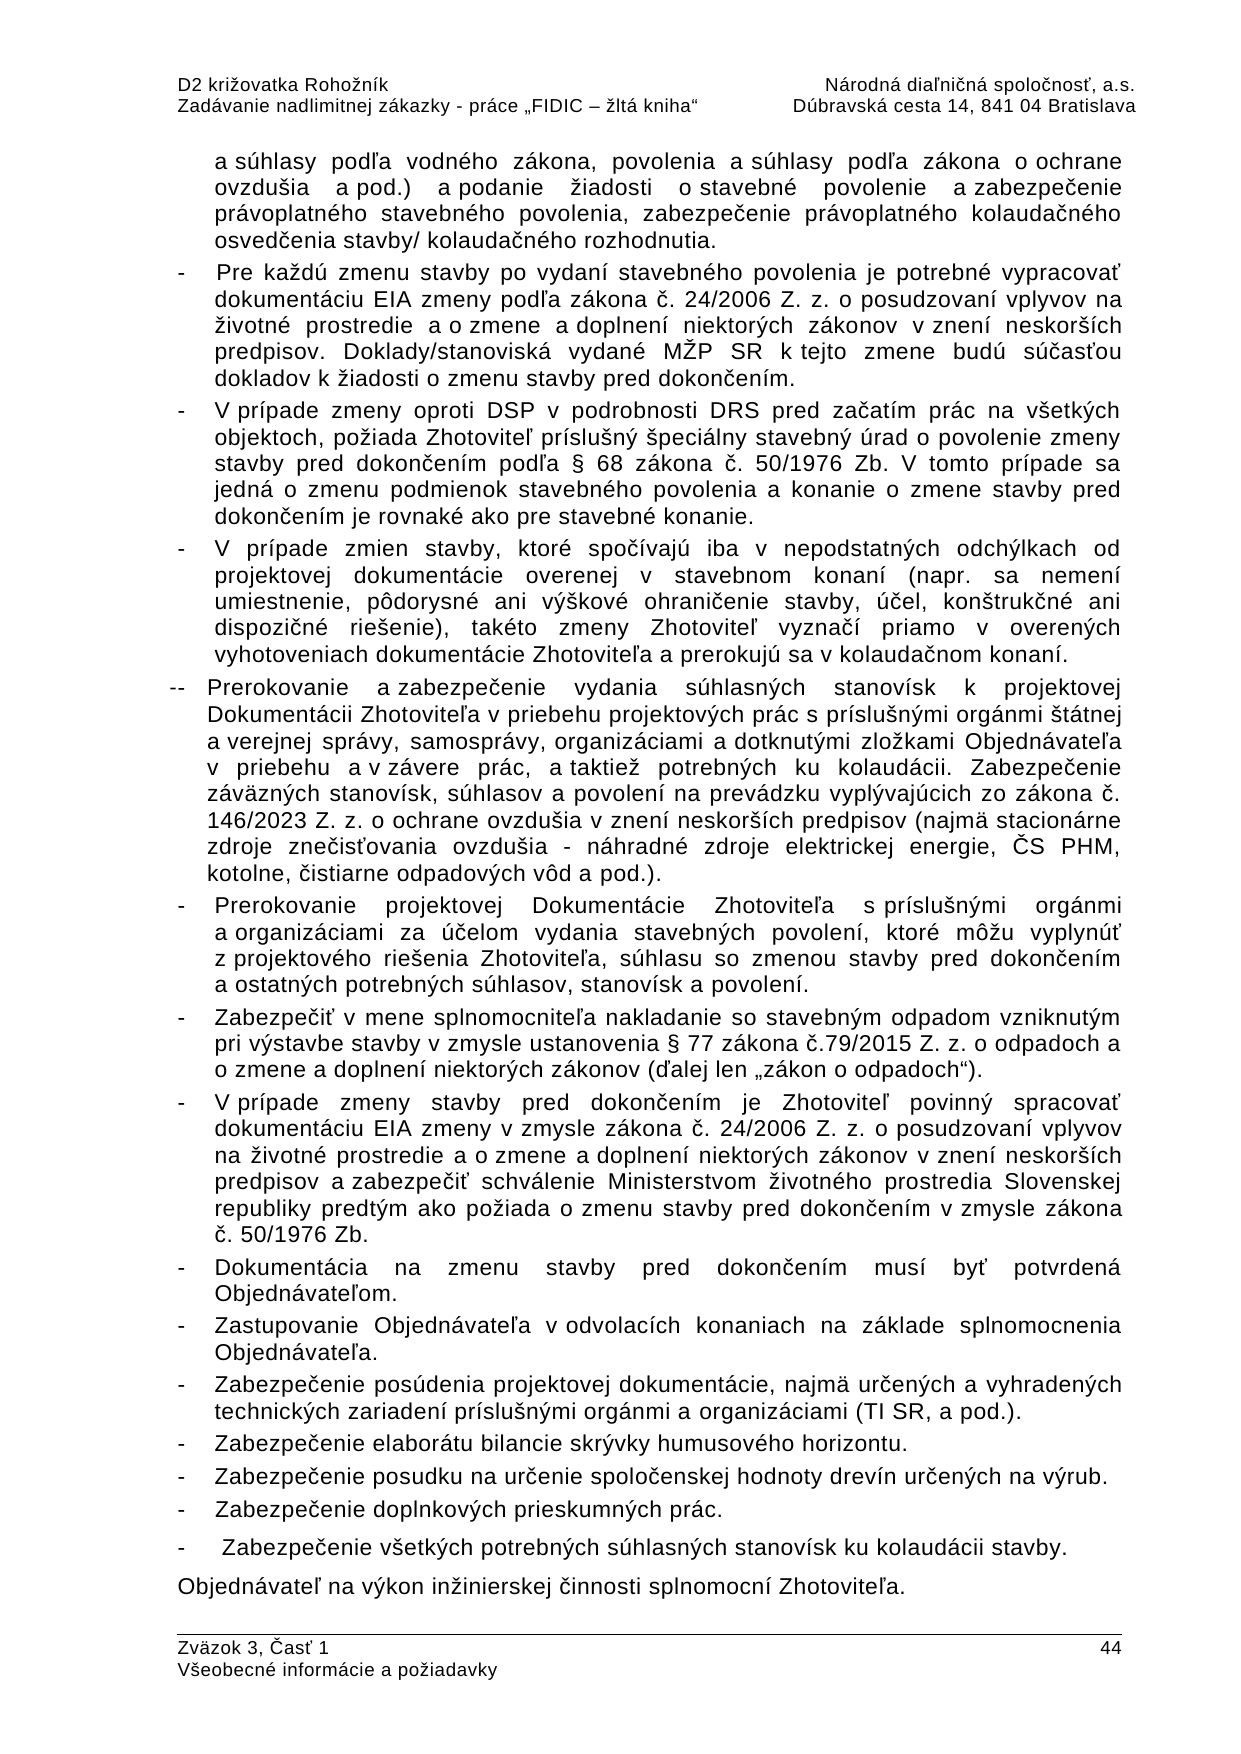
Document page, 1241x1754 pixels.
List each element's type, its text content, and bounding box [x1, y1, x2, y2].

list - Zabezpečenie všetkých potrebných súhlasných stanovísk ku kolaudácii stavby. [177, 1534, 1122, 1561]
list - Zabezpečenie elaborátu bilancie skrývky humusového horizontu. [177, 1430, 1122, 1457]
list - Zabezpečenie posúdenia projektovej dokumentácie, najmä určených a vyhradených technických zariadení príslušnými orgánmi a organizáciami (TI SR, a pod.). [177, 1371, 1122, 1424]
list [177, 148, 1122, 253]
list - Zabezpečiť v mene splnomocniteľa nakladanie so stavebným odpadom vzniknutým pri výstavbe stavby v zmysle ustanovenia § 77 zákona č.79/2015 Z. z. o odpadoch a o zmene a doplnení niektorých zákonov (ďalej len „zákon o odpadoch“). [177, 1004, 1122, 1083]
list - Zastupovanie Objednávateľa v odvolacích konaniach na základe splnomocnenia Objednávateľa. [177, 1312, 1122, 1365]
list - Prerokovanie a zabezpečenie vydania súhlasných stanovísk k projektovej Dokumentácii Zhotoviteľa v priebehu projektových prác s príslušnými orgánmi štátnej a verejnej správy, samosprávy, organizáciami a dotknutými zložkami Objednávateľa v priebehu a v závere prác, a taktiež potrebných ku kolaudácii. Zabezpečenie záväzných stanovísk, súhlasov a povolení na prevádzku vyplývajúcich zo zákona č. 146/2023 Z. z. o ochrane ovzdušia v znení neskorších predpisov (najmä stacionárne zdroje znečisťovania ovzdušia - náhradné zdroje elektrickej energie, ČS PHM, kotolne, čistiarne odpadových vôd a pod.). [169, 673, 1122, 886]
list - Zabezpečenie posudku na určenie spoločenskej hodnoty drevín určených na výrub. [177, 1463, 1122, 1489]
text Objednávateľ na výkon inžinierskej činnosti splnomocní Zhotoviteľa. [177, 1573, 1122, 1599]
list - Zabezpečenie doplnkových prieskumných prác. [177, 1496, 1122, 1522]
list - V prípade zmien stavby, ktoré spočívajú iba v nepodstatných odchýlkach od projektovej dokumentácie overenej v stavebnom konaní (napr. sa nemení umiestnenie, pôdorysné ani výškové ohraničenie stavby, účel, konštrukčné ani dispozičné riešenie), takéto zmeny Zhotoviteľ vyznačí priamo v overených vyhotoveniach dokumentácie Zhotoviteľa a prerokujú sa v kolaudačnom konaní. [177, 535, 1122, 667]
list - V prípade zmeny stavby pred dokončením je Zhotoviteľ povinný spracovať dokumentáciu EIA zmeny v zmysle zákona č. 24/2006 Z. z. o posudzovaní vplyvov na životné prostredie a o zmene a doplnení niektorých zákonov v znení neskorších predpisov a zabezpečiť schválenie Ministerstvom životného prostredia Slovenskej republiky predtým ako požiada o zmenu stavby pred dokončením v zmysle zákona č. 50/1976 Zb. [177, 1089, 1122, 1247]
list - Prerokovanie projektovej Dokumentácie Zhotoviteľa s príslušnými orgánmi a organizáciami za účelom vydania stavebných povolení, ktoré môžu vyplynúť z projektového riešenia Zhotoviteľa, súhlasu so zmenou stavby pred dokončením a ostatných potrebných súhlasov, stanovísk a povolení. [177, 892, 1122, 997]
list - V prípade zmeny oproti DSP v podrobnosti DRS pred začatím prác na všetkých objektoch, požiada Zhotoviteľ príslušný špeciálny stavebný úrad o povolenie zmeny stavby pred dokončením podľa § 68 zákona č. 50/1976 Zb. V tomto prípade sa jedná o zmenu podmienok stavebného povolenia a konanie o zmene stavby pred dokončením je rovnaké ako pre stavebné konanie. [177, 397, 1122, 529]
list - Pre každú zmenu stavby po vydaní stavebného povolenia je potrebné vypracovať dokumentáciu EIA zmeny podľa zákona č. 24/2006 Z. z. o posudzovaní vplyvov na životné prostredie a o zmene a doplnení niektorých zákonov v znení neskorších predpisov. Doklady/stanoviská vydané MŽP SR k tejto zmene budú súčasťou dokladov k žiadosti o zmenu stavby pred dokončením. [177, 259, 1122, 391]
list - Dokumentácia na zmenu stavby pred dokončením musí byť potvrdená Objednávateľom. [177, 1253, 1122, 1306]
